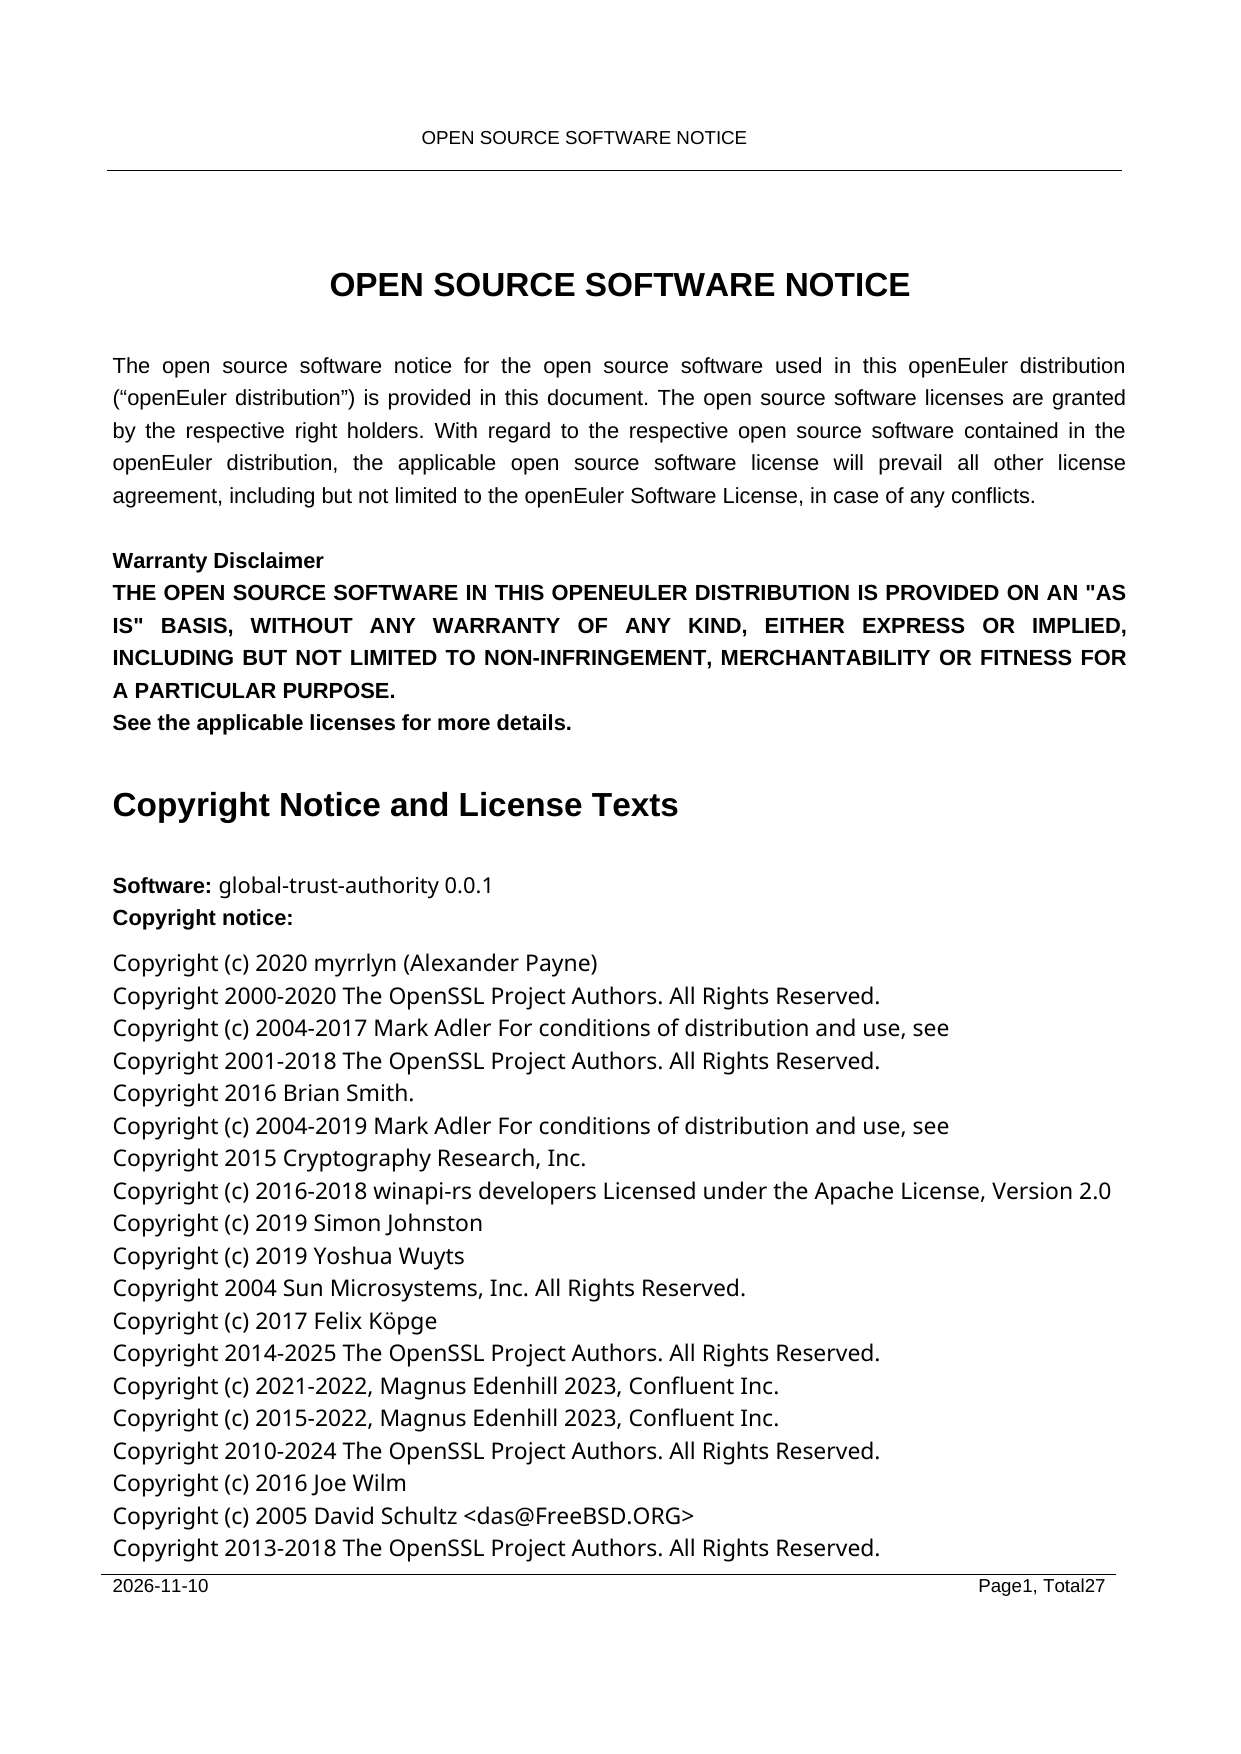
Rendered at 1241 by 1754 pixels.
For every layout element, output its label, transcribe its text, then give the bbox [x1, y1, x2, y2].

text Copyright Notice and License Texts [112, 771, 1128, 836]
text The open source software notice for the open source software used in this openEuler distribution (“openEuler distribution”) is provided in this document. The open source software licenses are granted by the respective right holders. With regard to the respective open source software contained in the openEuler distribution, the applicable open source software license will prevail all other license agreement, including but not limited to the openEuler Software License, in case of any conflicts. [112, 349, 1128, 511]
title Software: global-trust-authority 0.0.1 [112, 869, 1128, 901]
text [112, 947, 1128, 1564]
text THE OPEN SOURCE SOFTWARE IN THIS OPENEULER DISTRIBUTION IS PROVIDED ON AN "AS IS" BASIS, WITHOUT ANY WARRANTY OF ANY KIND, EITHER EXPRESS OR IMPLIED, INCLUDING BUT NOT LIMITED TO NON-INFRINGEMENT, MERCHANTABILITY OR FITNESS FOR A PARTICULAR PURPOSE. See the applicable licenses for more details. [112, 576, 1128, 739]
text Copyright notice: [112, 901, 1128, 934]
text Warranty Disclaimer [112, 544, 1128, 576]
text OPEN SOURCE SOFTWARE NOTICE [112, 251, 1128, 316]
